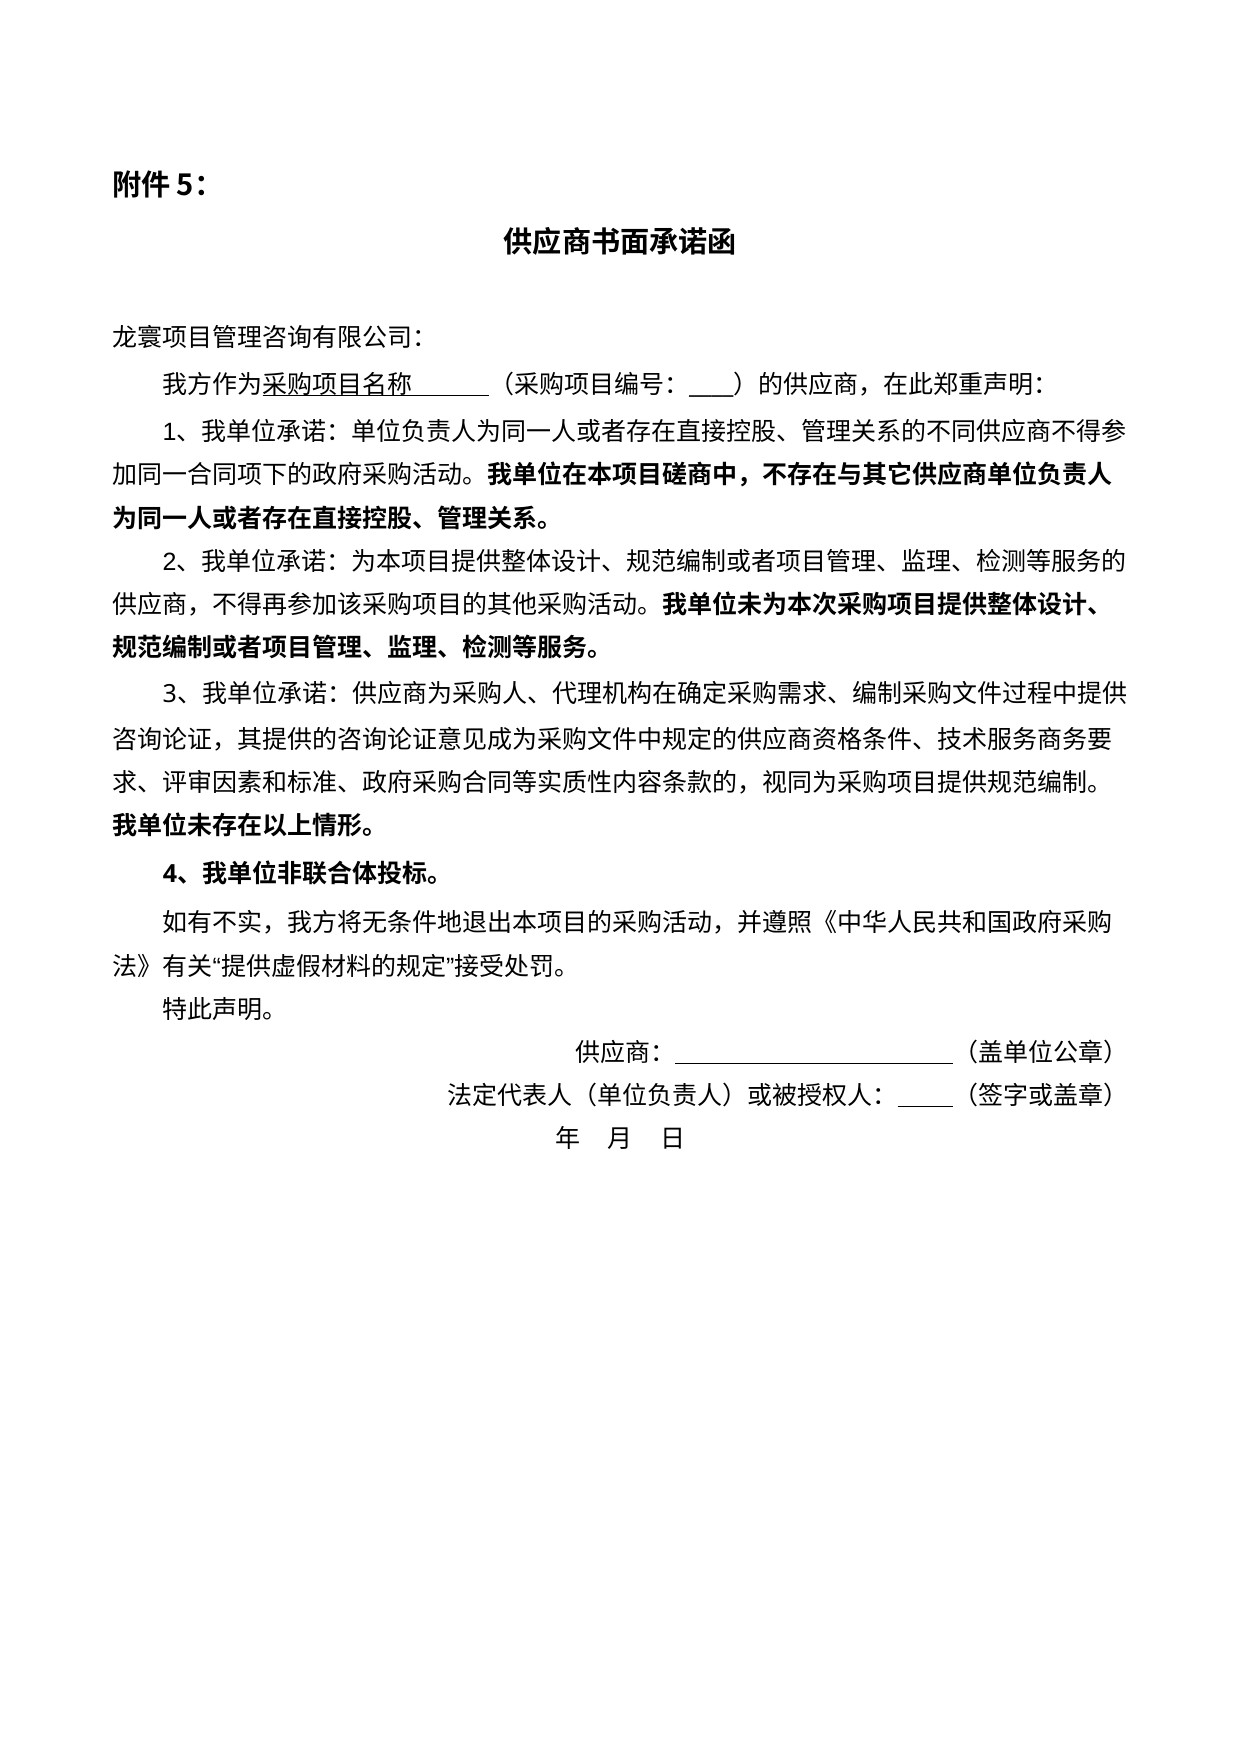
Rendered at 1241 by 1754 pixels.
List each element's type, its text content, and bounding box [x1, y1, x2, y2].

text 供应商： （盖单位公章） [112, 1038, 1128, 1066]
text 附件5： [112, 162, 1128, 204]
text 年 月 日 [112, 1124, 1128, 1153]
text 1、我单位承诺：单位负责人为同一人或者存在直接控股、管理关系的不同供应商不得参加同一合同项下的政府采购活动。我单位在本项目磋商中，不存在与其它供应商单位负责人为同一人或者存在直接控股、管理关系。 [112, 417, 1128, 532]
text 4、我单位非联合体投标。 [112, 854, 1128, 890]
text 龙寰项目管理咨询有限公司： [112, 323, 1128, 352]
text 3、我单位承诺：供应商为采购人、代理机构在确定采购需求、编制采购文件过程中提供咨询论证，其提供的咨询论证意见成为采购文件中规定的供应商资格条件、技术服务商务要求、评审因素和标准、政府采购合同等实质性内容条款的，视同为采购项目提供规范编制。我单位未存在以上情形。 [112, 676, 1128, 839]
text 供应商书面承诺函 [112, 225, 1128, 259]
text 2、我单位承诺：为本项目提供整体设计、规范编制或者项目管理、监理、检测等服务的供应商，不得再参加该采购项目的其他采购活动。我单位未为本次采购项目提供整体设计、规范编制或者项目管理、监理、检测等服务。 [112, 547, 1128, 662]
text 我方作为采购项目名称 （采购项目编号：____）的供应商，在此郑重声明： [112, 366, 1128, 400]
text 特此声明。 [112, 994, 1128, 1023]
text 如有不实，我方将无条件地退出本项目的采购活动，并遵照《中华人民共和国政府采购法》有关“提供虚假材料的规定”接受处罚。 [112, 908, 1128, 980]
text 法定代表人（单位负责人）或被授权人： （签字或盖章） [112, 1081, 1128, 1109]
